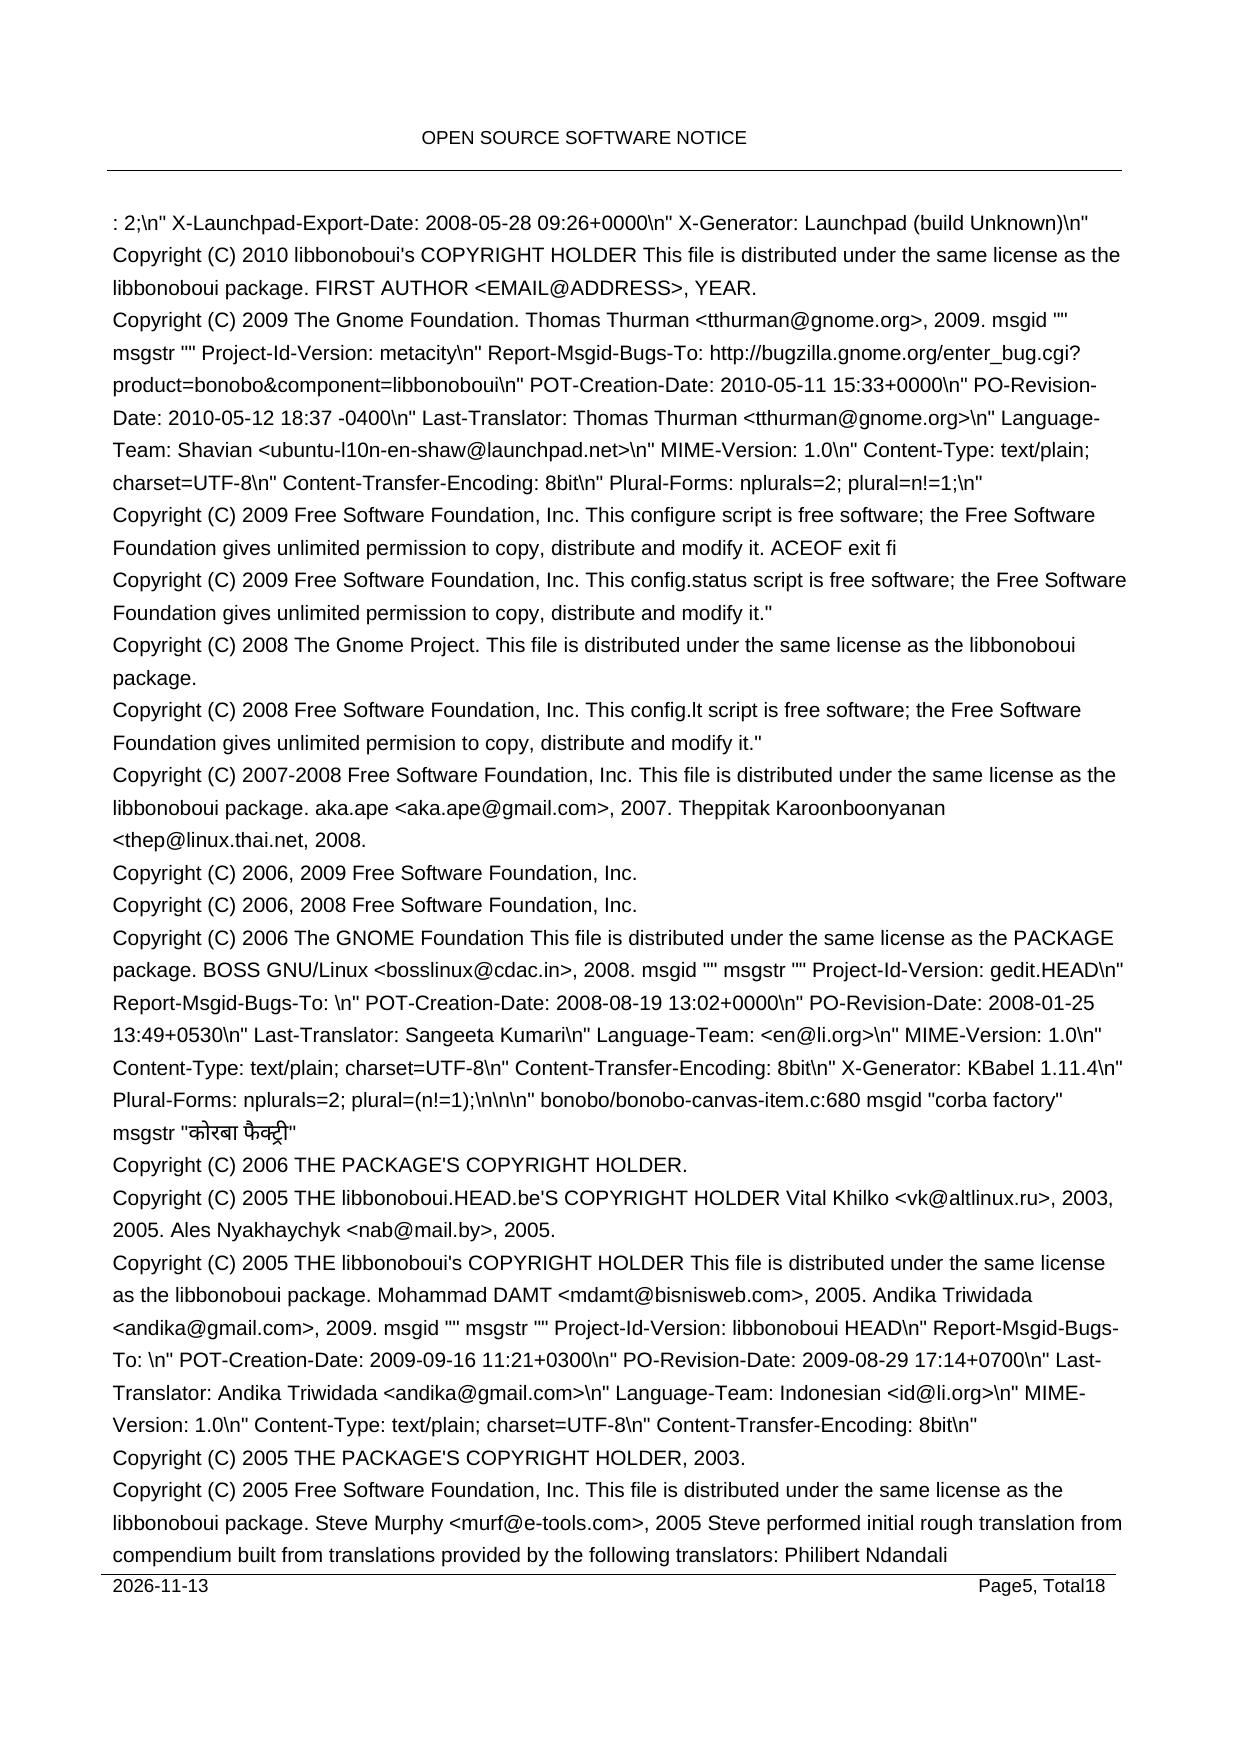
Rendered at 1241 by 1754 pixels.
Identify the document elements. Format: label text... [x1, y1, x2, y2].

text Copyright (C) 2009 The Gnome Foundation. Thomas Thurman <tthurman@gnome.org>, 2009. msgid "" msgstr "" Project-Id-Version: metacity\n" Report-Msgid-Bugs-To: http://bugzilla.gnome.org/enter_bug.cgi?product=bonobo&component=libbonoboui\n" POT-Creation-Date: 2010-05-11 15:33+0000\n" PO-Revision-Date: 2010-05-12 18:37 -0400\n" Last-Translator: Thomas Thurman <tthurman@gnome.org>\n" Language-Team: Shavian <ubuntu-l10n-en-shaw@launchpad.net>\n" MIME-Version: 1.0\n" Content-Type: text/plain; charset=UTF-8\n" Content-Transfer-Encoding: 8bit\n" Plural-Forms: nplurals=2; plural=n!=1;\n" [112, 304, 1128, 499]
text Copyright (C) 2006 THE PACKAGE'S COPYRIGHT HOLDER. [112, 1149, 1128, 1181]
text Copyright (C) 2006, 2009 Free Software Foundation, Inc. [112, 856, 1128, 889]
text Copyright (C) 2009 Free Software Foundation, Inc. This configure script is free software; the Free Software Foundation gives unlimited permission to copy, distribute and modify it. ACEOF exit fi [112, 499, 1128, 564]
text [112, 206, 1128, 239]
text Copyright (C) 2010 libbonoboui's COPYRIGHT HOLDER This file is distributed under the same license as the libbonoboui package. FIRST AUTHOR <EMAIL@ADDRESS>, YEAR. [112, 239, 1128, 304]
text Copyright (C) 2008 The Gnome Project. This file is distributed under the same license as the libbonoboui package. [112, 629, 1128, 694]
text Copyright (C) 2009 Free Software Foundation, Inc. This config.status script is free software; the Free Software Foundation gives unlimited permission to copy, distribute and modify it." [112, 564, 1128, 629]
text Copyright (C) 2008 Free Software Foundation, Inc. This config.lt script is free software; the Free Software Foundation gives unlimited permision to copy, distribute and modify it." [112, 694, 1128, 759]
text Copyright (C) 2005 THE libbonoboui.HEAD.be'S COPYRIGHT HOLDER Vital Khilko <vk@altlinux.ru>, 2003, 2005. Ales Nyakhaychyk <nab@mail.by>, 2005. [112, 1181, 1128, 1246]
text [112, 1474, 1128, 1571]
text Copyright (C) 2007-2008 Free Software Foundation, Inc. This file is distributed under the same license as the libbonoboui package. aka.ape <aka.ape@gmail.com>, 2007. Theppitak Karoonboonyanan <thep@linux.thai.net, 2008. [112, 759, 1128, 856]
text Copyright (C) 2005 THE PACKAGE'S COPYRIGHT HOLDER, 2003. [112, 1441, 1128, 1474]
text Copyright (C) 2006 The GNOME Foundation This file is distributed under the same license as the PACKAGE package. BOSS GNU/Linux <bosslinux@cdac.in>, 2008. msgid "" msgstr "" Project-Id-Version: gedit.HEAD\n" Report-Msgid-Bugs-To: \n" POT-Creation-Date: 2008-08-19 13:02+0000\n" PO-Revision-Date: 2008-01-25 13:49+0530\n" Last-Translator: Sangeeta Kumari\n" Language-Team: <en@li.org>\n" MIME-Version: 1.0\n" Content-Type: text/plain; charset=UTF-8\n" Content-Transfer-Encoding: 8bit\n" X-Generator: KBabel 1.11.4\n" Plural-Forms: nplurals=2; plural=(n!=1);\n\n\n" bonobo/bonobo-canvas-item.c:680 msgid "corba factory" msgstr "कोरबा फैक्ट्री" [112, 921, 1128, 1149]
text Copyright (C) 2006, 2008 Free Software Foundation, Inc. [112, 889, 1128, 921]
text Copyright (C) 2005 THE libbonoboui's COPYRIGHT HOLDER This file is distributed under the same license as the libbonoboui package. Mohammad DAMT <mdamt@bisnisweb.com>, 2005. Andika Triwidada <andika@gmail.com>, 2009. msgid "" msgstr "" Project-Id-Version: libbonoboui HEAD\n" Report-Msgid-Bugs-To: \n" POT-Creation-Date: 2009-09-16 11:21+0300\n" PO-Revision-Date: 2009-08-29 17:14+0700\n" Last-Translator: Andika Triwidada <andika@gmail.com>\n" Language-Team: Indonesian <id@li.org>\n" MIME-Version: 1.0\n" Content-Type: text/plain; charset=UTF-8\n" Content-Transfer-Encoding: 8bit\n" [112, 1246, 1128, 1441]
